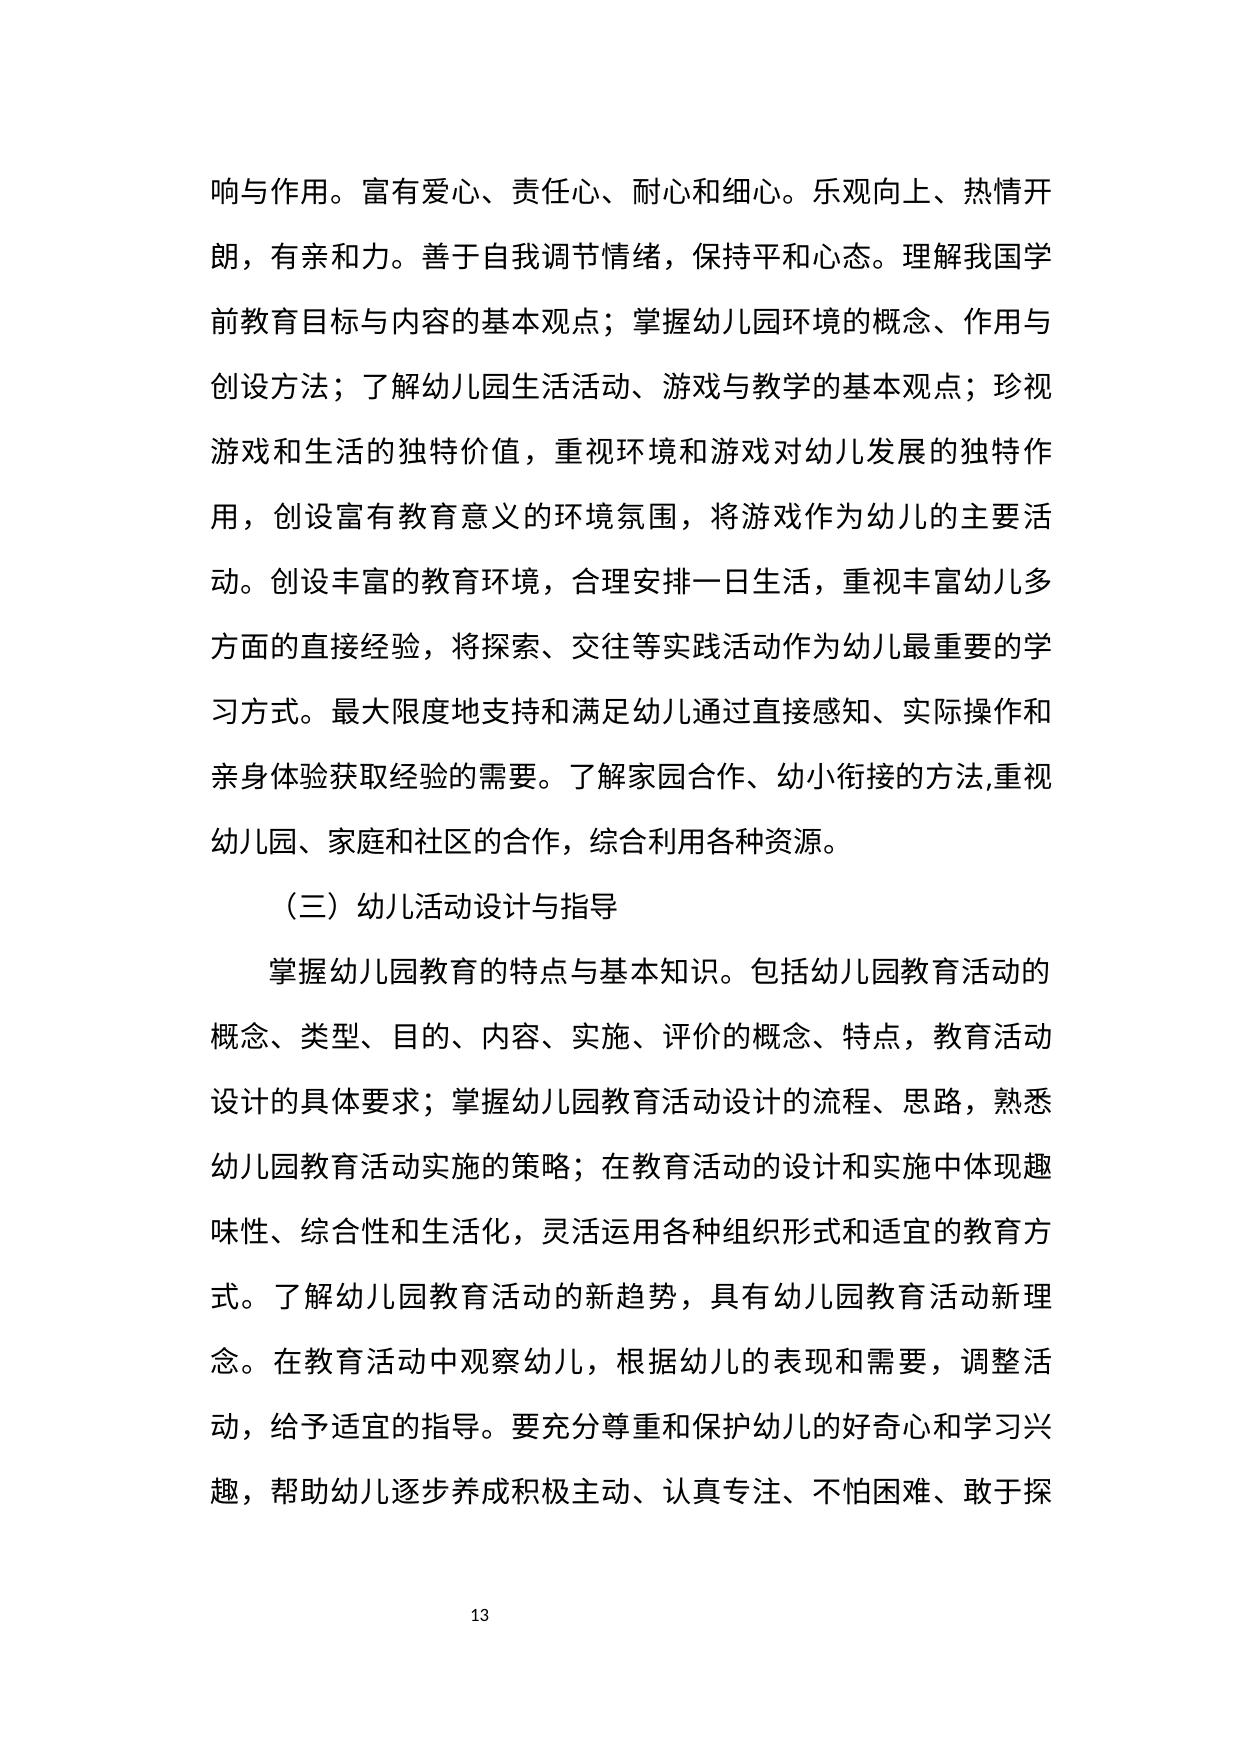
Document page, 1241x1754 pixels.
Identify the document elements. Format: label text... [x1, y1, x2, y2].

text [210, 937, 1053, 1522]
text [210, 157, 1053, 872]
text （三）幼儿活动设计与指导 [210, 872, 1053, 937]
